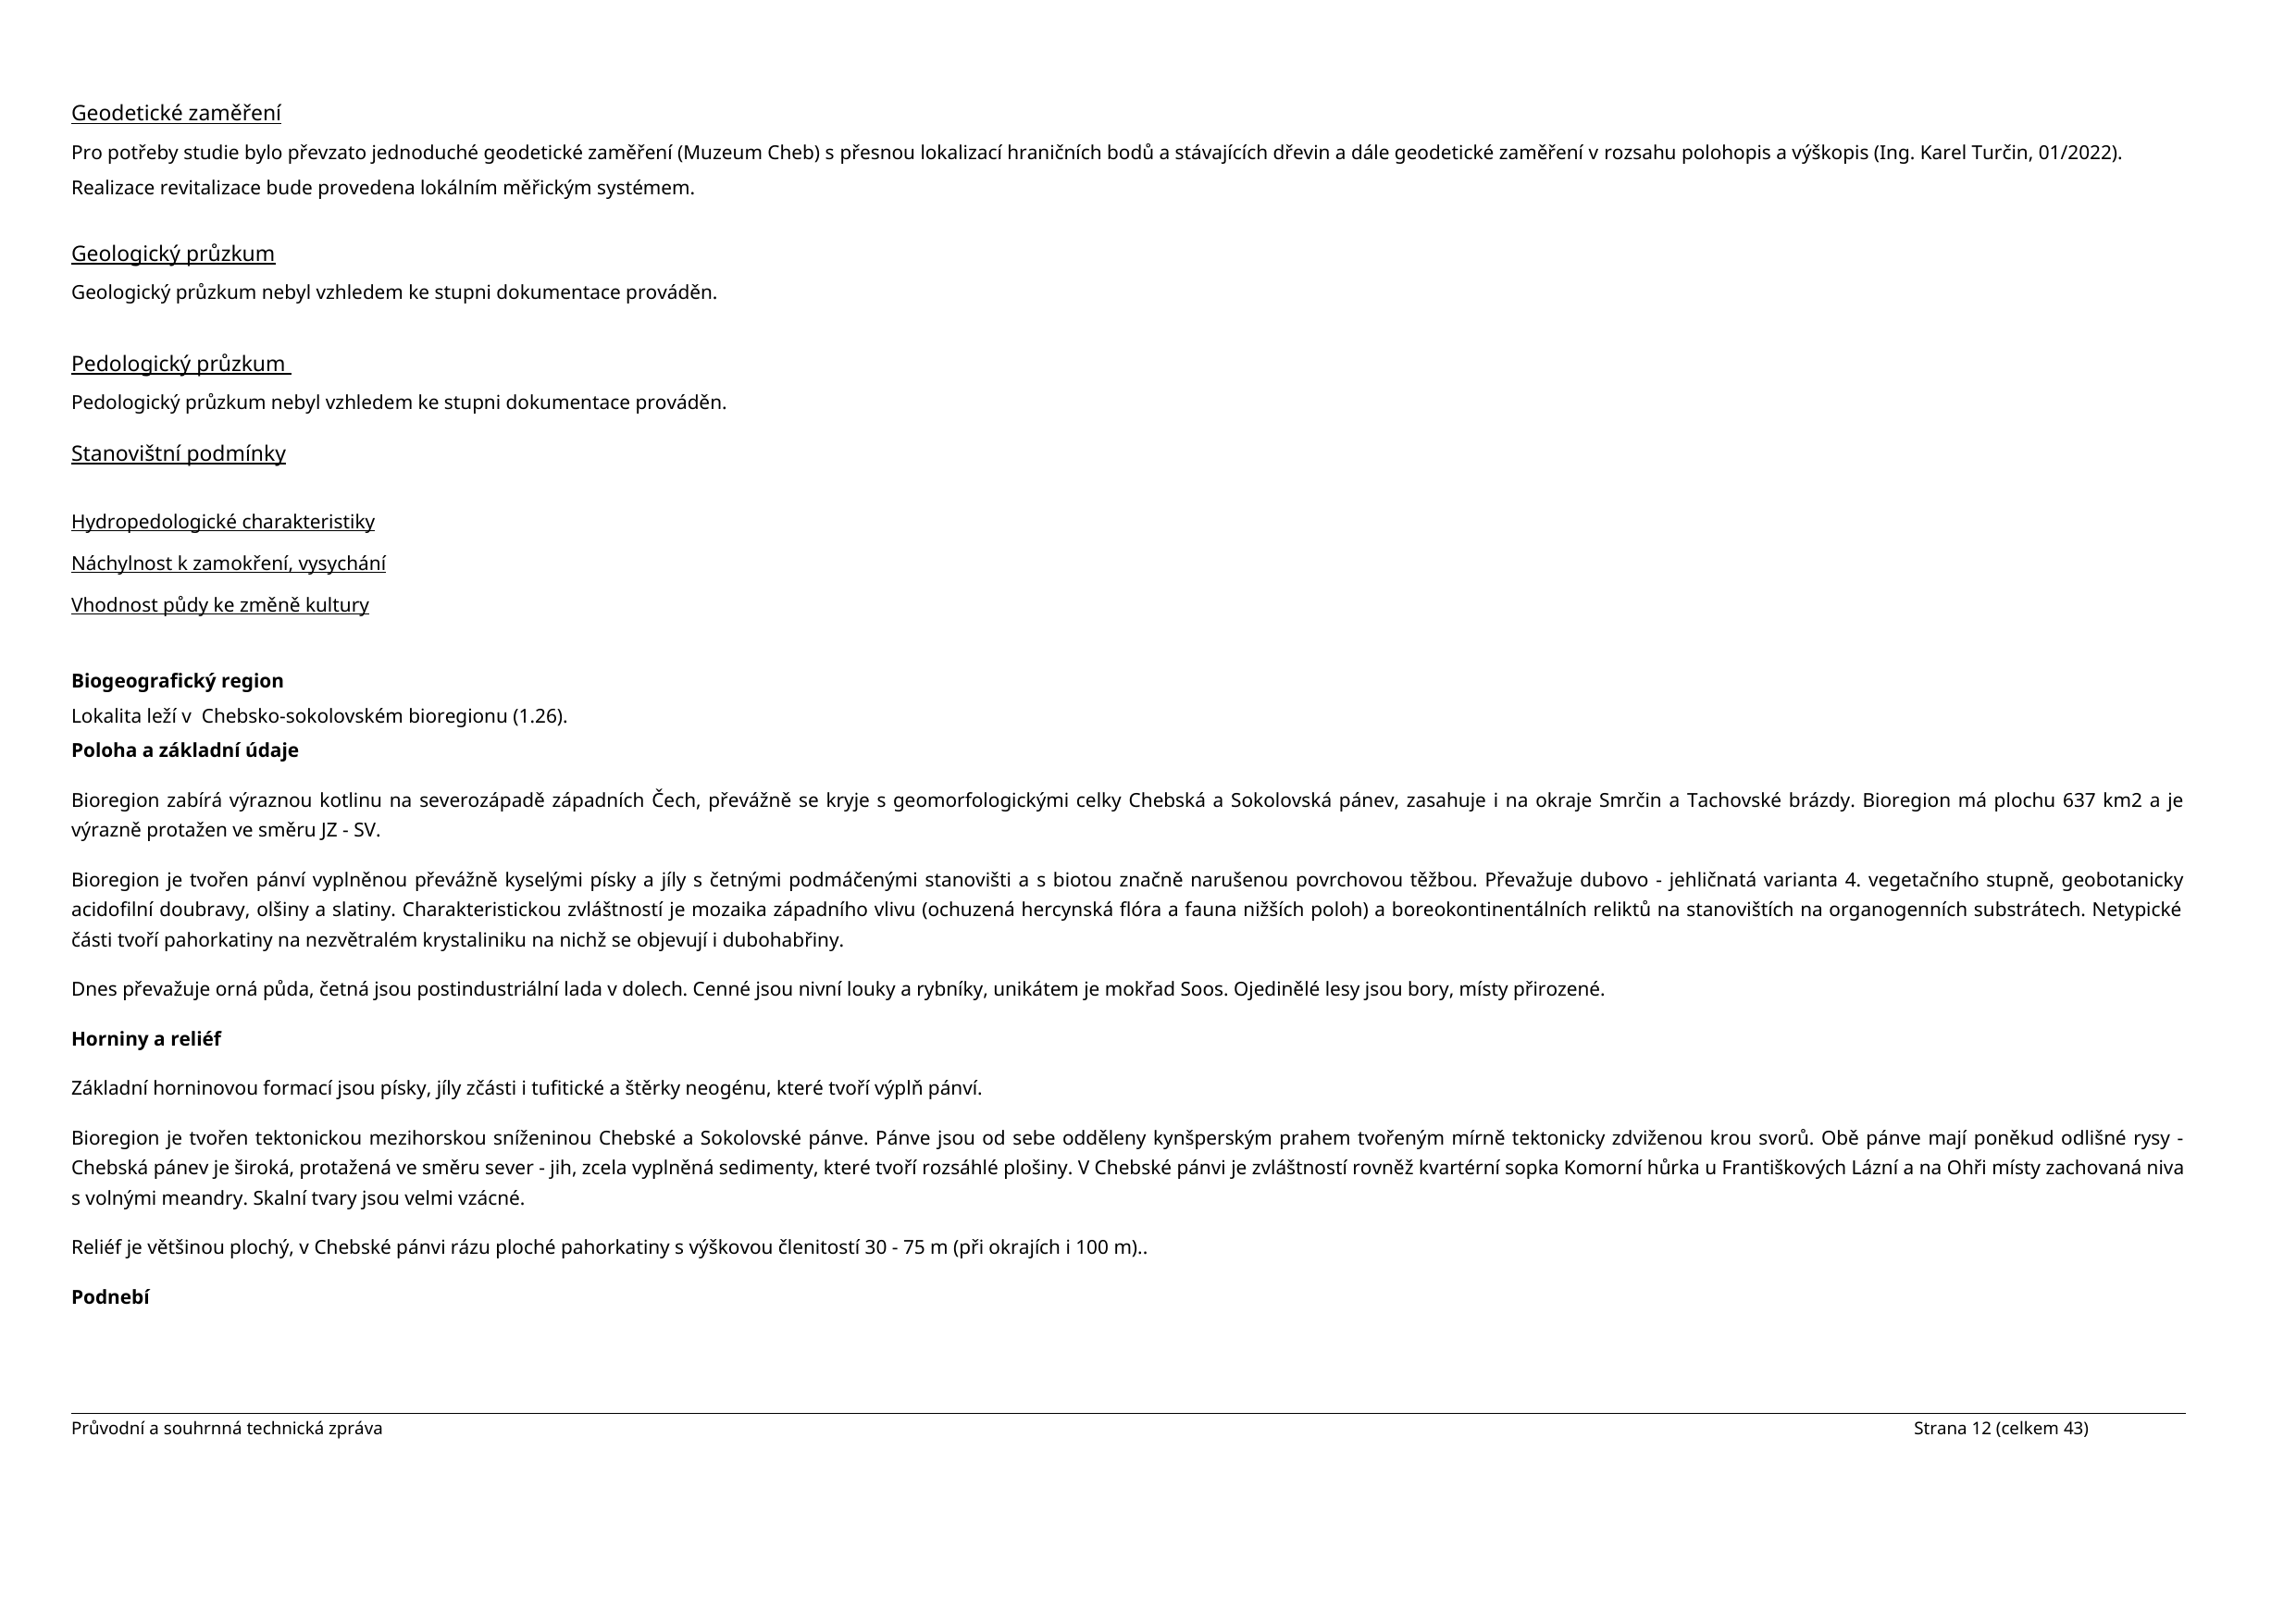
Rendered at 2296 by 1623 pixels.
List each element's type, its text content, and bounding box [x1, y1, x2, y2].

text Reliéf je většinou plochý, v Chebské pánvi rázu ploché pahorkatiny s výškovou členitostí 30 - 75 m (při okrajích i 100 m).. [71, 1233, 2186, 1260]
text Poloha a základní údaje [71, 737, 2186, 763]
text Dnes převažuje orná půda, četná jsou postindustriální lada v dolech. Cenné jsou nivní louky a rybníky, unikátem je mokřad Soos. Ojedinělé lesy jsou bory, místy přirozené. [71, 975, 2186, 1002]
subtitle Vhodnost půdy ke změně kultury [71, 591, 2186, 617]
text Pedologický průzkum [71, 348, 2186, 378]
text Geodetické zaměření [71, 98, 2186, 128]
text Lokalita leží v Chebsko-sokolovském bioregionu (1.26). [71, 702, 2186, 728]
text Podnebí [71, 1283, 2186, 1309]
text Bioregion je tvořen pánví vyplněnou převážně kyselými písky a jíly s četnými podmáčenými stanovišti a s biotou značně narušenou povrchovou těžbou. Převažuje dubovo - jehličnatá varianta 4. vegetačního stupně, geobotanicky acidofilní doubravy, olšiny a slatiny. Charakteristickou zvláštností je mozaika západního vlivu (ochuzená hercynská flóra a fauna nižších poloh) a boreokontinentálních reliktů na stanovištích na organogenních substrátech. Netypické části tvoří pahorkatiny na nezvětralém krystaliniku na nichž se objevují i dubohabřiny. [71, 866, 2186, 952]
text Stanovištní podmínky [71, 439, 2186, 467]
text Horniny a reliéf [71, 1025, 2186, 1051]
text Biogeografický region [71, 667, 2186, 694]
list Geologický průzkum nebyl vzhledem ke stupni dokumentace prováděn. [71, 279, 2186, 305]
subtitle Náchylnost k zamokření, vysychání [71, 550, 2186, 576]
text Základní horninovou formací jsou písky, jíly zčásti i tufitické a štěrky neogénu, které tvoří výplň pánví. [71, 1074, 2186, 1101]
text Pedologický průzkum nebyl vzhledem ke stupni dokumentace prováděn. [71, 389, 2186, 415]
text Realizace revitalizace bude provedena lokálním měřickým systémem. [71, 174, 2186, 200]
text Bioregion je tvořen tektonickou mezihorskou sníženinou Chebské a Sokolovské pánve. Pánve jsou od sebe odděleny kynšperským prahem tvořeným mírně tektonicky zdviženou krou svorů. Obě pánve mají poněkud odlišné rysy - Chebská pánev je široká, protažená ve směru sever - jih, zcela vyplněná sedimenty, které tvoří rozsáhlé plošiny. V Chebské pánvi je zvláštností rovněž kvartérní sopka Komorní hůrka u Františkových Lázní a na Ohři místy zachovaná niva s volnými meandry. Skalní tvary jsou velmi vzácné. [71, 1124, 2186, 1210]
subtitle Hydropedologické charakteristiky [71, 508, 2186, 534]
text Geologický průzkum [71, 239, 2186, 267]
text Bioregion zabírá výraznou kotlinu na severozápadě západních Čech, převážně se kryje s geomorfologickými celky Chebská a Sokolovská pánev, zasahuje i na okraje Smrčin a Tachovské brázdy. Bioregion má plochu 637 km2 a je výrazně protažen ve směru JZ - SV. [71, 787, 2186, 843]
text Pro potřeby studie bylo převzato jednoduché geodetické zaměření (Muzeum Cheb) s přesnou lokalizací hraničních bodů a stávajících dřevin a dále geodetické zaměření v rozsahu polohopis a výškopis (Ing. Karel Turčin, 01/2022). [71, 139, 2186, 165]
